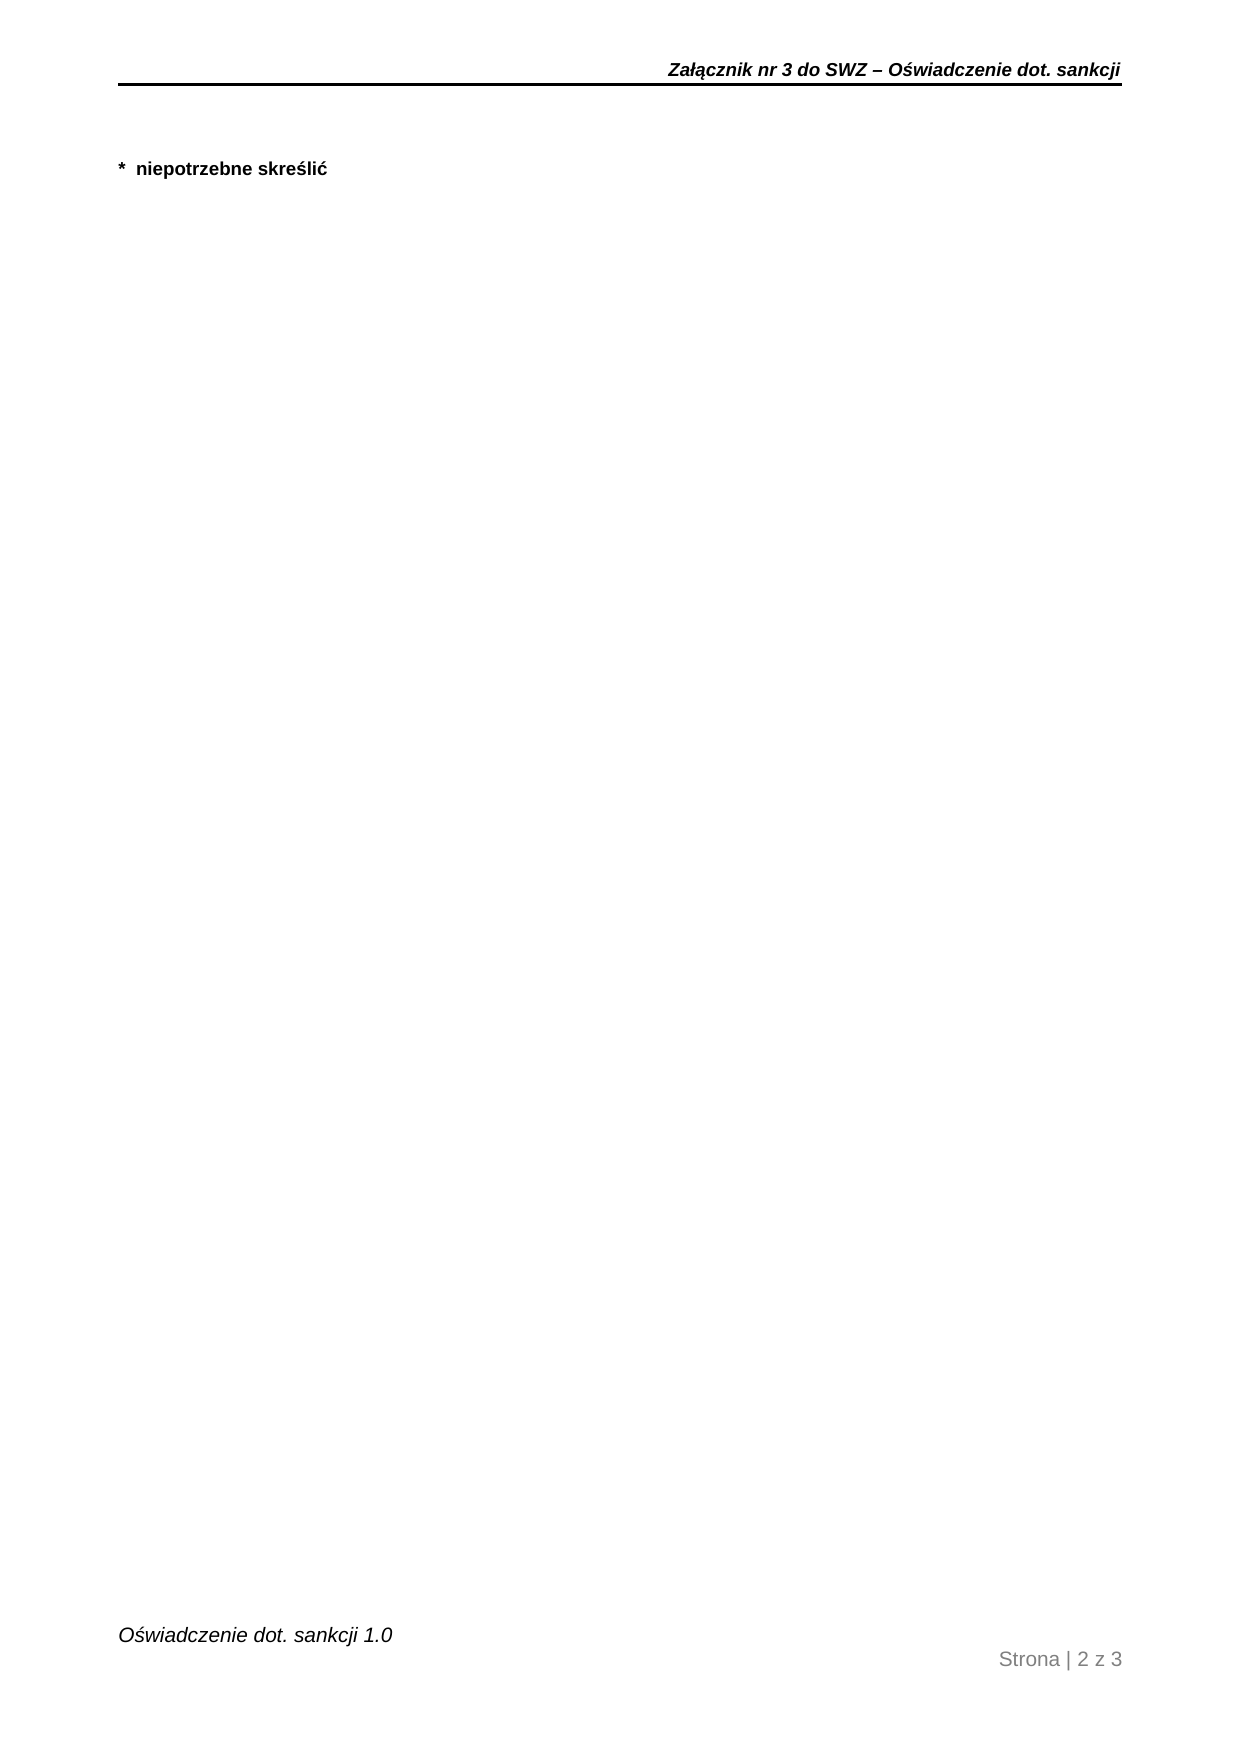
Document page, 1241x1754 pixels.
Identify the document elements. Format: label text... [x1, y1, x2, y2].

text * niepotrzebne skreślić [118, 158, 1122, 179]
